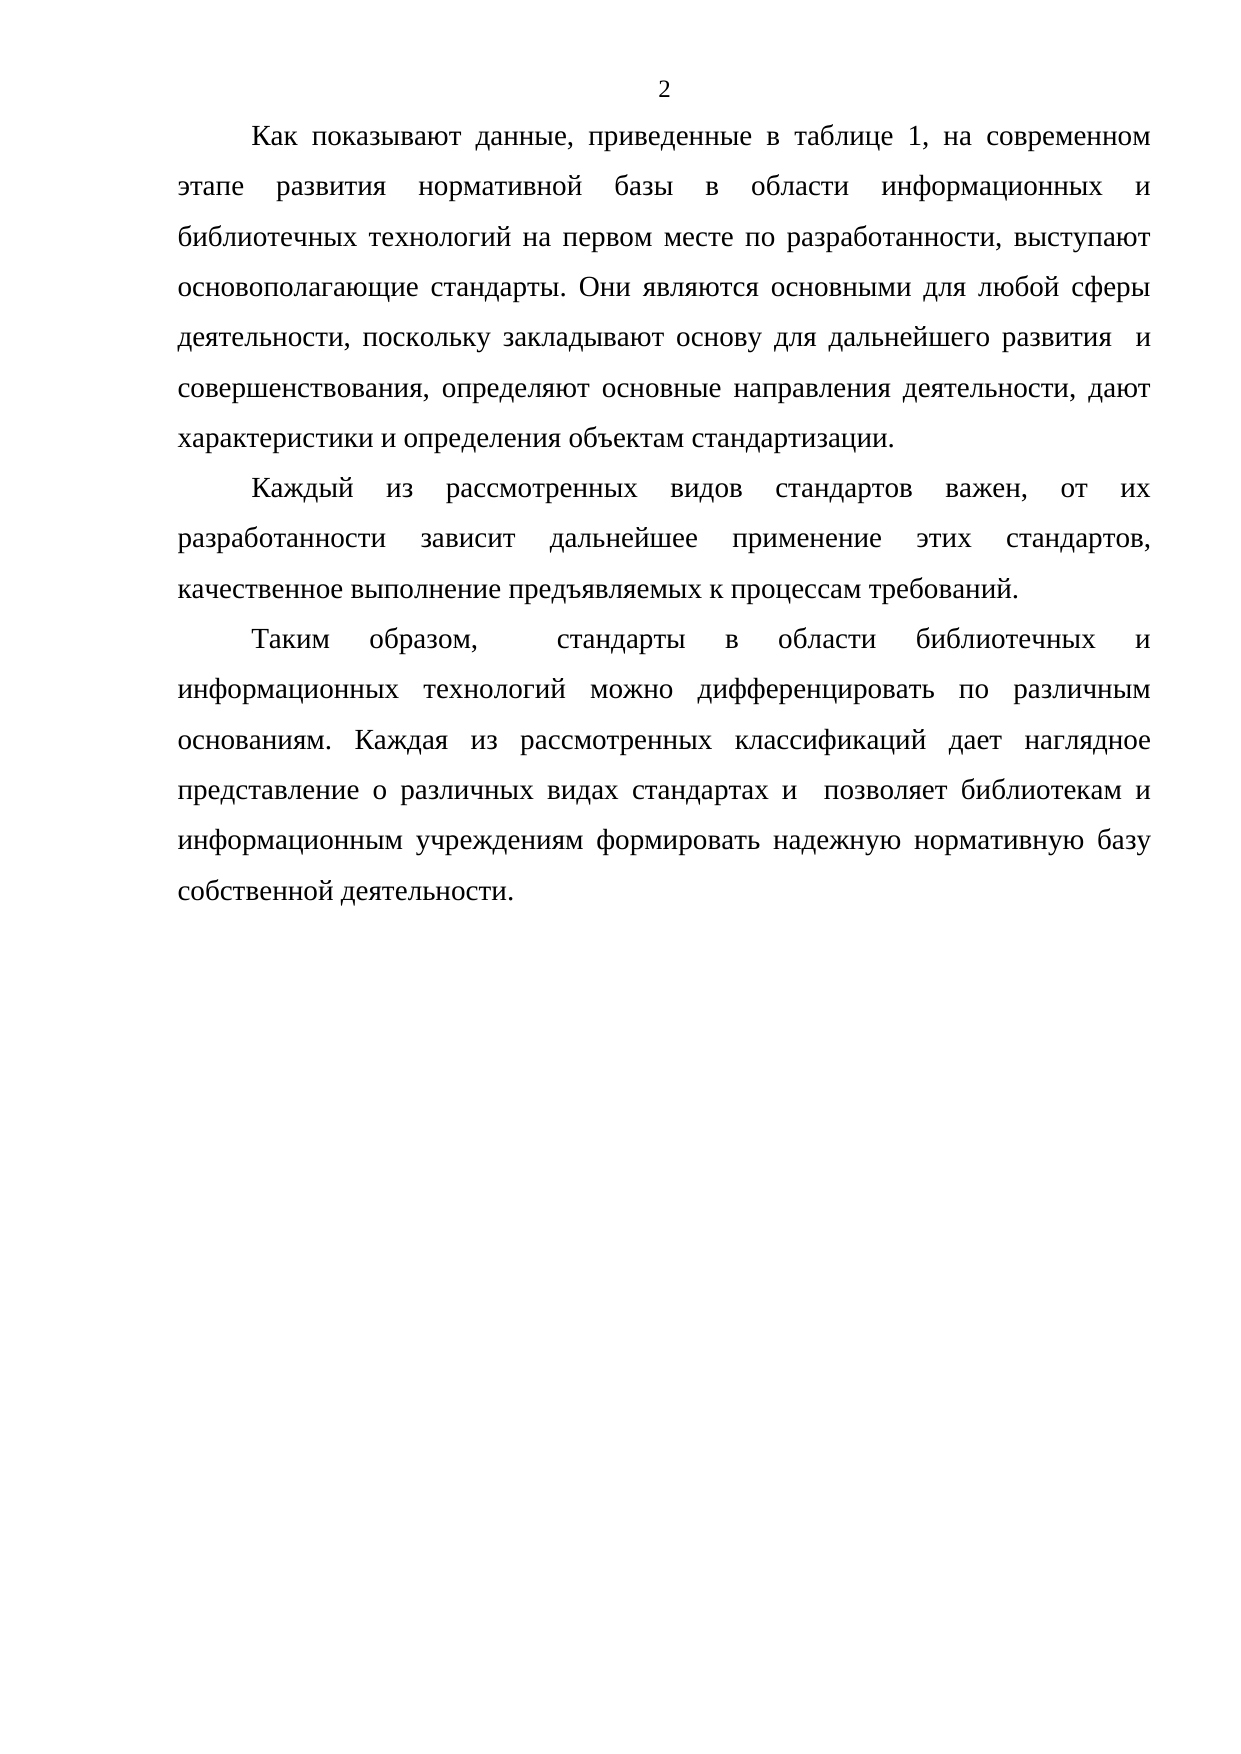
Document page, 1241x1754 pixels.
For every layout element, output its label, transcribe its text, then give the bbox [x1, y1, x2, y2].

text Таким образом, стандарты в области библиотечных и информационных технологий можно дифференцировать по различным основаниям. Каждая из рассмотренных классификаций дает наглядное представление о различных видах стандартах и позволяет библиотекам и информационным учреждениям формировать надежную нормативную базу собственной деятельности. [177, 621, 1152, 906]
text Каждый из рассмотренных видов стандартов важен, от их разработанности зависит дальнейшее применение этих стандартов, качественное выполнение предъявляемых к процессам требований. [177, 470, 1152, 604]
text Как показывают данные, приведенные в таблице 1, на современном этапе развития нормативной базы в области информационных и библиотечных технологий на первом месте по разработанности, выступают основополагающие стандарты. Они являются основными для любой сферы деятельности, поскольку закладывают основу для дальнейшего развития и совершенствования, определяют основные направления деятельности, дают характеристики и определения объектам стандартизации. [177, 118, 1152, 453]
